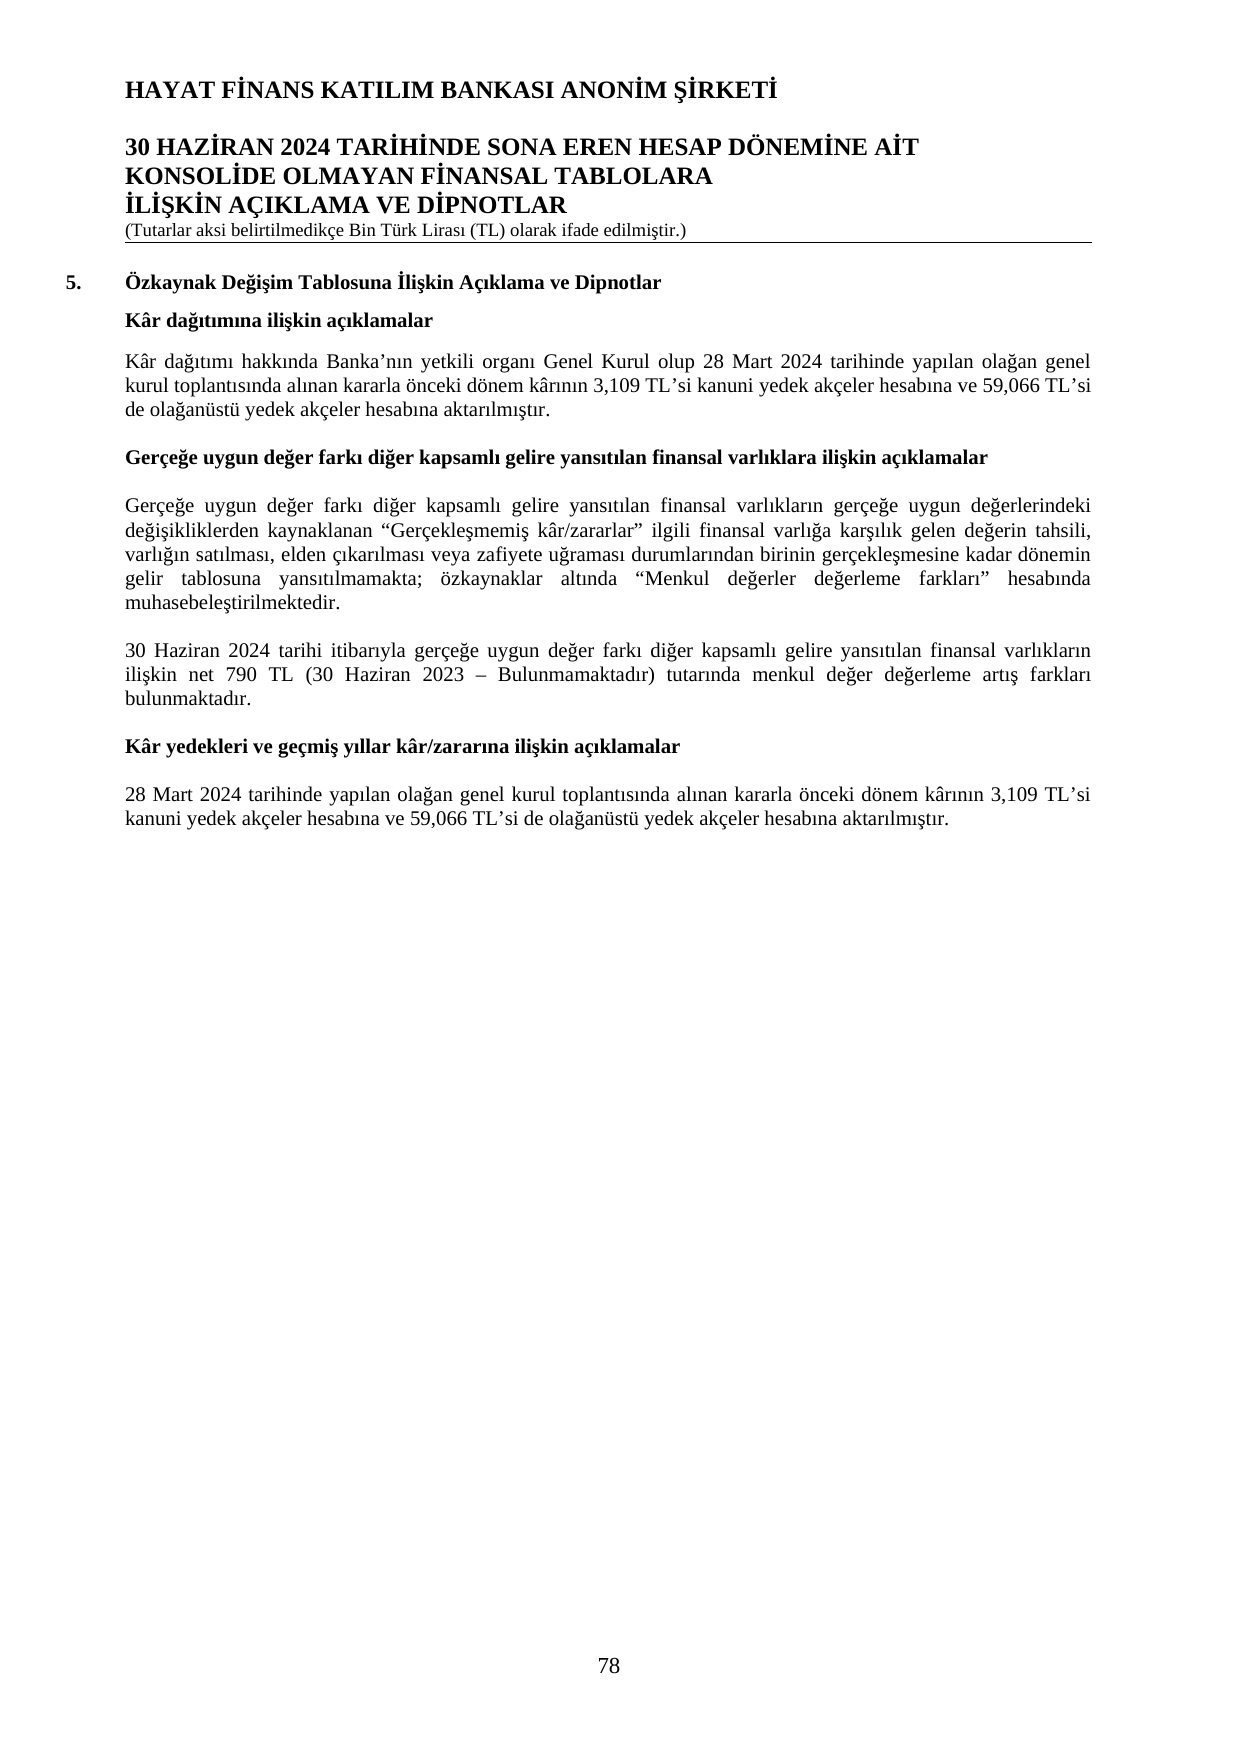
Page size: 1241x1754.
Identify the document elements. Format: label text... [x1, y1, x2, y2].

text Kâr dağıtımına ilişkin açıklamalar [125, 308, 1092, 332]
text Kâr yedekleri ve geçmiş yıllar kâr/zararına ilişkin açıklamalar [125, 734, 1092, 758]
text Kâr dağıtımı hakkında Banka’nın yetkili organı Genel Kurul olup 28 Mart 2024 tarihinde yapılan olağan genel kurul toplantısında alınan kararla önceki dönem kârının 3,109 TL’si kanuni yedek akçeler hesabına ve 59,066 TL’si de olağanüstü yedek akçeler hesabına aktarılmıştır. [125, 349, 1092, 421]
text Gerçeğe uygun değer farkı diğer kapsamlı gelire yansıtılan finansal varlıkların gerçeğe uygun değerlerindeki değişikliklerden kaynaklanan “Gerçekleşmemiş kâr/zararlar” ilgili finansal varlığa karşılık gelen değerin tahsili, varlığın satılması, elden çıkarılması veya zafiyete uğraması durumlarından birinin gerçekleşmesine kadar dönemin gelir tablosuna yansıtılmamakta; özkaynaklar altında “Menkul değerler değerleme farkları” hesabında muhasebeleştirilmektedir. [125, 493, 1092, 614]
text Gerçeğe uygun değer farkı diğer kapsamlı gelire yansıtılan finansal varlıklara ilişkin açıklamalar [125, 445, 1092, 469]
text 5. Özkaynak Değişim Tablosuna İlişkin Açıklama ve Dipnotlar [66, 270, 1074, 294]
text 30 Haziran 2024 tarihi itibarıyla gerçeğe uygun değer farkı diğer kapsamlı gelire yansıtılan finansal varlıkların ilişkin net 790 TL (30 Haziran 2023 – Bulunmamaktadır) tutarında menkul değer değerleme artış farkları bulunmaktadır. [125, 638, 1092, 710]
text 28 Mart 2024 tarihinde yapılan olağan genel kurul toplantısında alınan kararla önceki dönem kârının 3,109 TL’si kanuni yedek akçeler hesabına ve 59,066 TL’si de olağanüstü yedek akçeler hesabına aktarılmıştır. [125, 782, 1092, 830]
